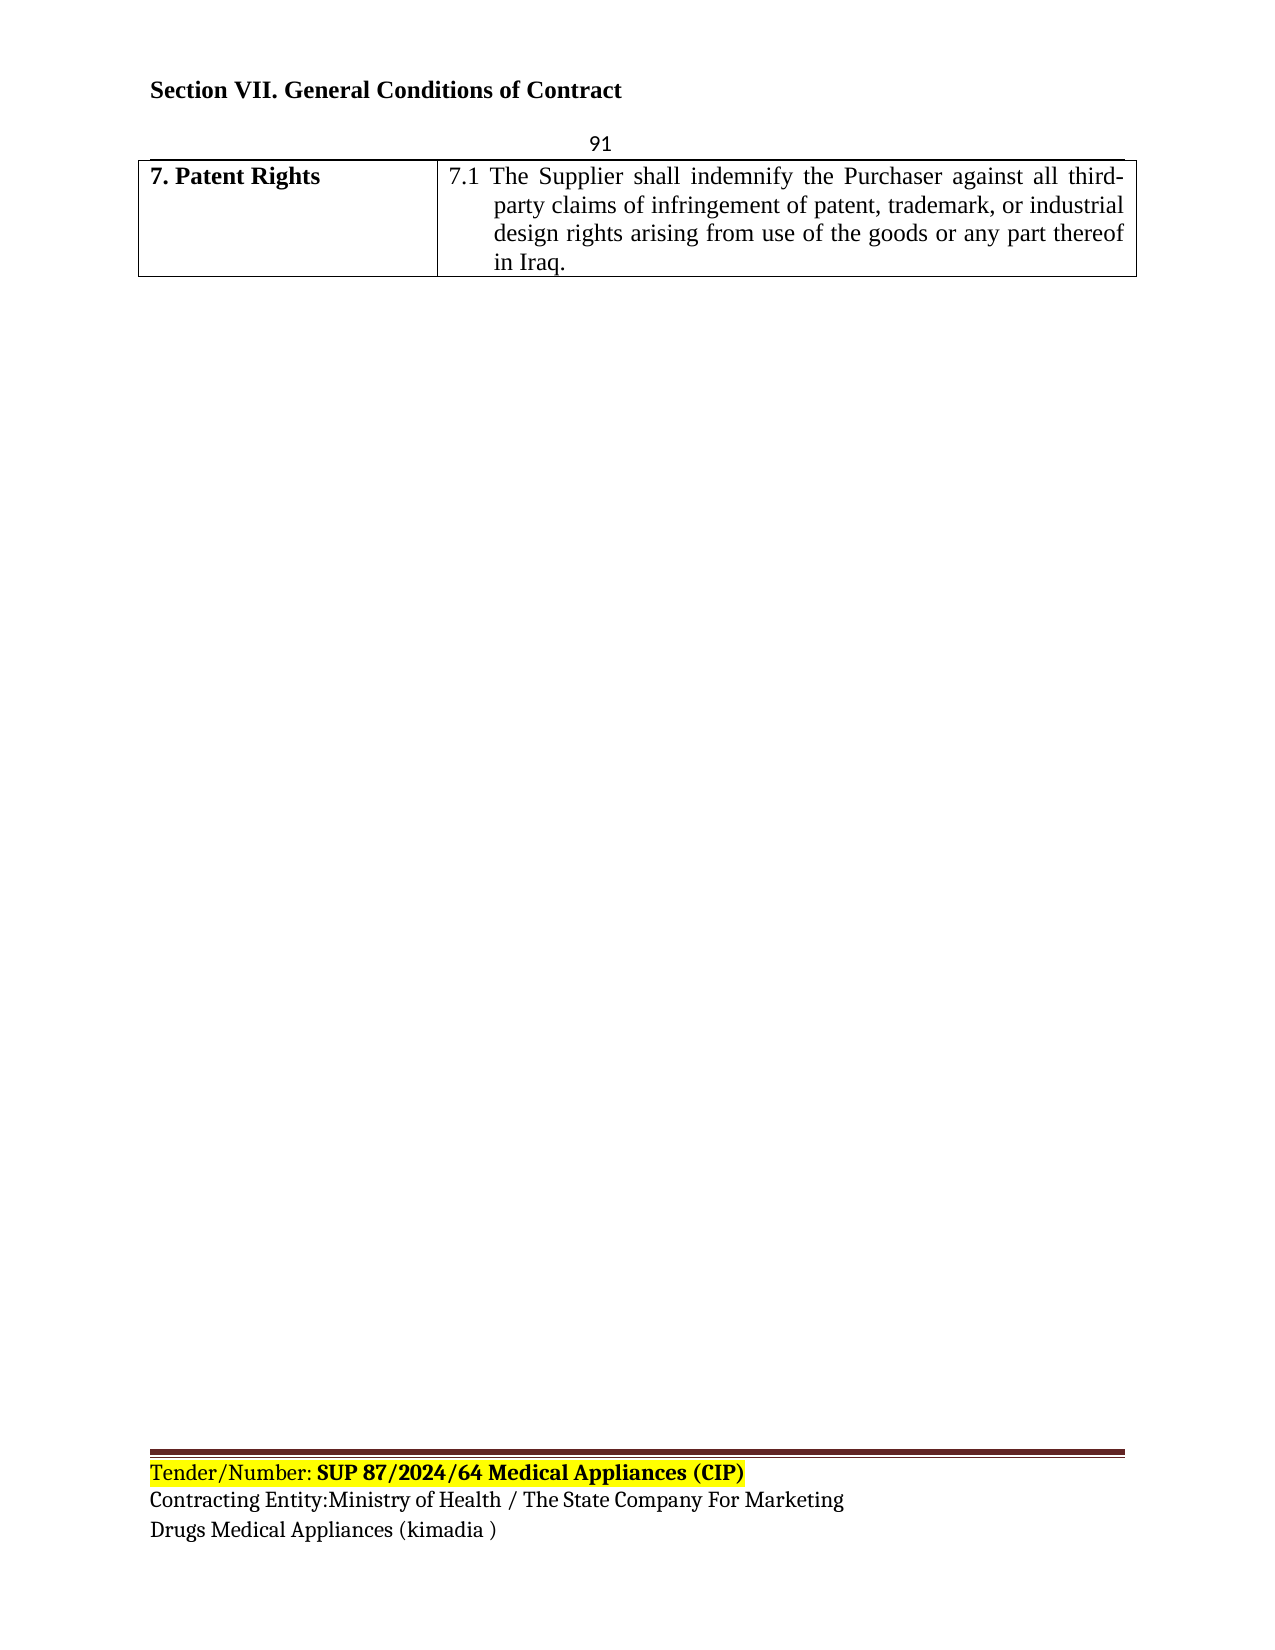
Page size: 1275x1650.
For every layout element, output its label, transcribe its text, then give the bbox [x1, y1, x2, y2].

table_cell 7.1 The Supplier shall indemnify the Purchaser against all third-party claims of infringement of patent, trademark, or industrial design rights arising from use of the goods or any part thereof in Iraq. [438, 161, 1136, 276]
table_cell 7. Patent Rights [139, 161, 437, 276]
